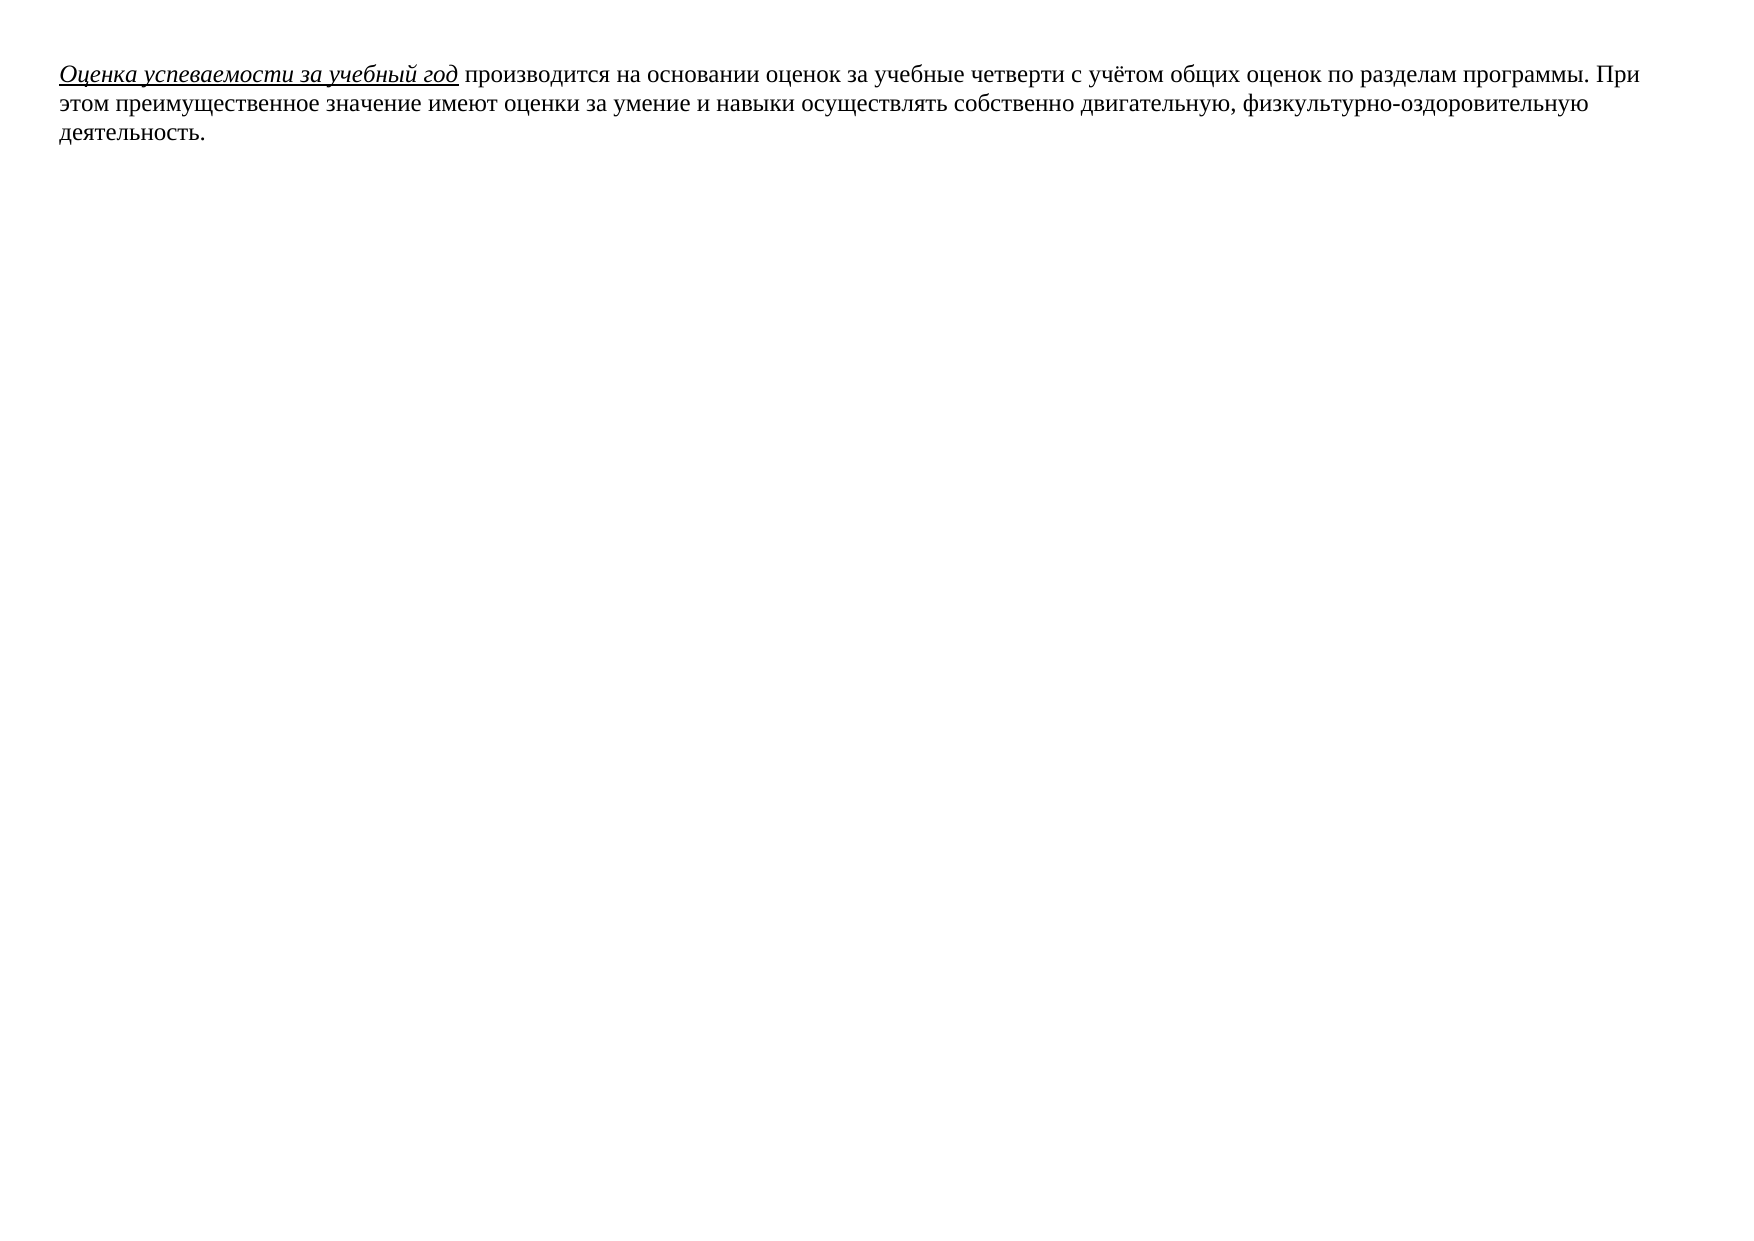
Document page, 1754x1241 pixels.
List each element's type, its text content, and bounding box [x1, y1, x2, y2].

text Оценка успеваемости за учебный год производится на основании оценок за учебные четверти с учётом общих оценок по разделам программы. При этом преимущественное значение имеют оценки за умение и навыки осуществлять собственно двигательную, физкультурно-оздоровительную деятельность. [59, 59, 1665, 145]
